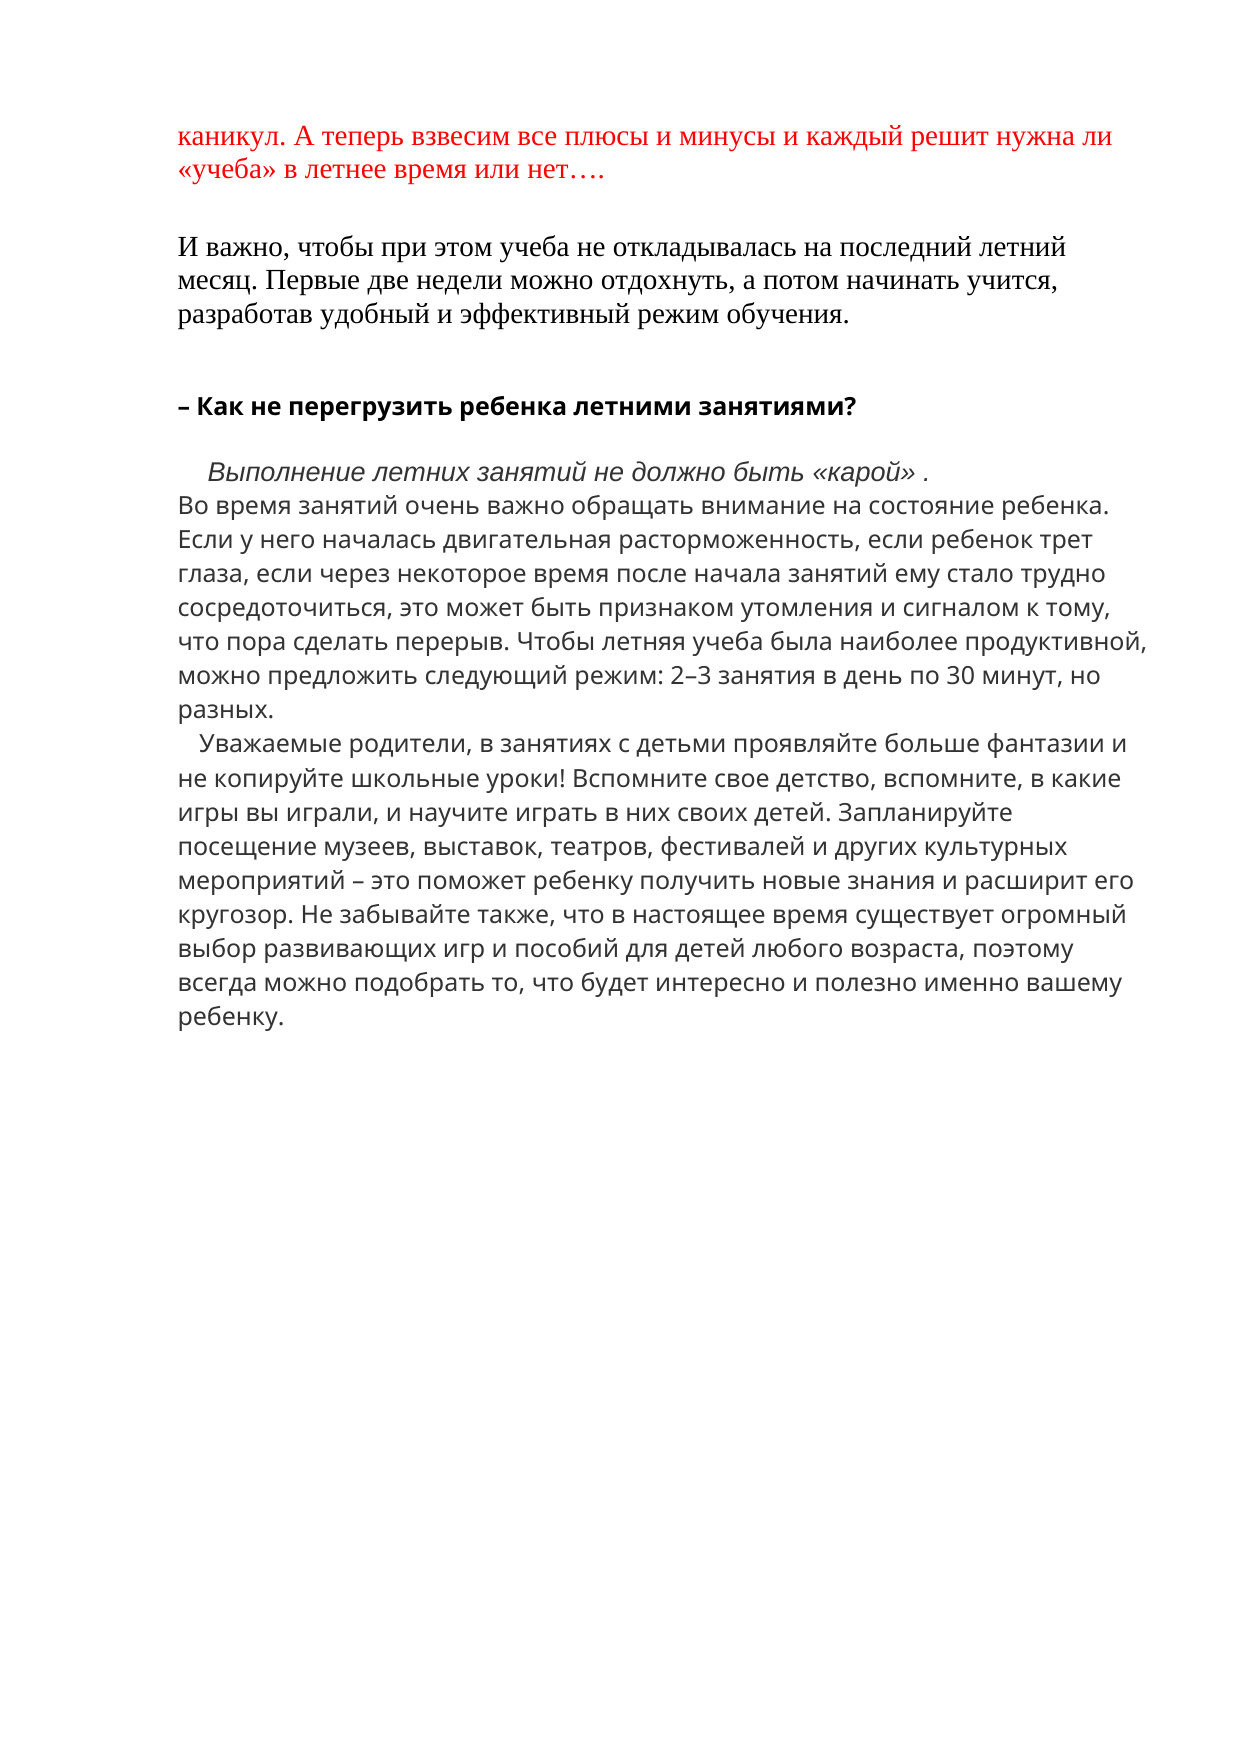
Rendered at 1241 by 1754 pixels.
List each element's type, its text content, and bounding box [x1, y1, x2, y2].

text И важно, чтобы при этом учеба не откладывалась на последний летний месяц. Первые две недели можно отдохнуть, а потом начинать учится, разработав удобный и эффективный режим обучения. [177, 229, 1152, 329]
text Во время занятий очень важно обращать внимание на состояние ребенка. Если у него началась двигательная расторможенность, если ребенок трет глаза, если через некоторое время после начала занятий ему стало трудно сосредоточиться, это может быть признаком утомления и сигналом к тому, что пора сделать перерыв. Чтобы летняя учеба была наиболее продуктивной, можно предложить следующий режим: 2–3 занятия в день по 30 минут, но разных. [274, 488, 1152, 726]
text Уважаемые родители, в занятиях с детьми проявляйте больше фантазии и не копируйте школьные уроки! Вспомните свое детство, вспомните, в какие игры вы играли, и научите играть в них своих детей. Запланируйте посещение музеев, выставок, театров, фестивалей и других культурных мероприятий – это поможет ребенку получить новые знания и расширит его кругозор. Не забывайте также, что в настоящее время существует огромный выбор развивающих игр и пособий для детей любого возраста, поэтому всегда можно подобрать то, что будет интересно и полезно именно вашему ребенку. [177, 726, 1152, 1033]
text – Как не перегрузить ребенка летними занятиями? [177, 388, 1152, 422]
text Выполнение летних занятий не должно быть «карой» . [177, 456, 1152, 488]
